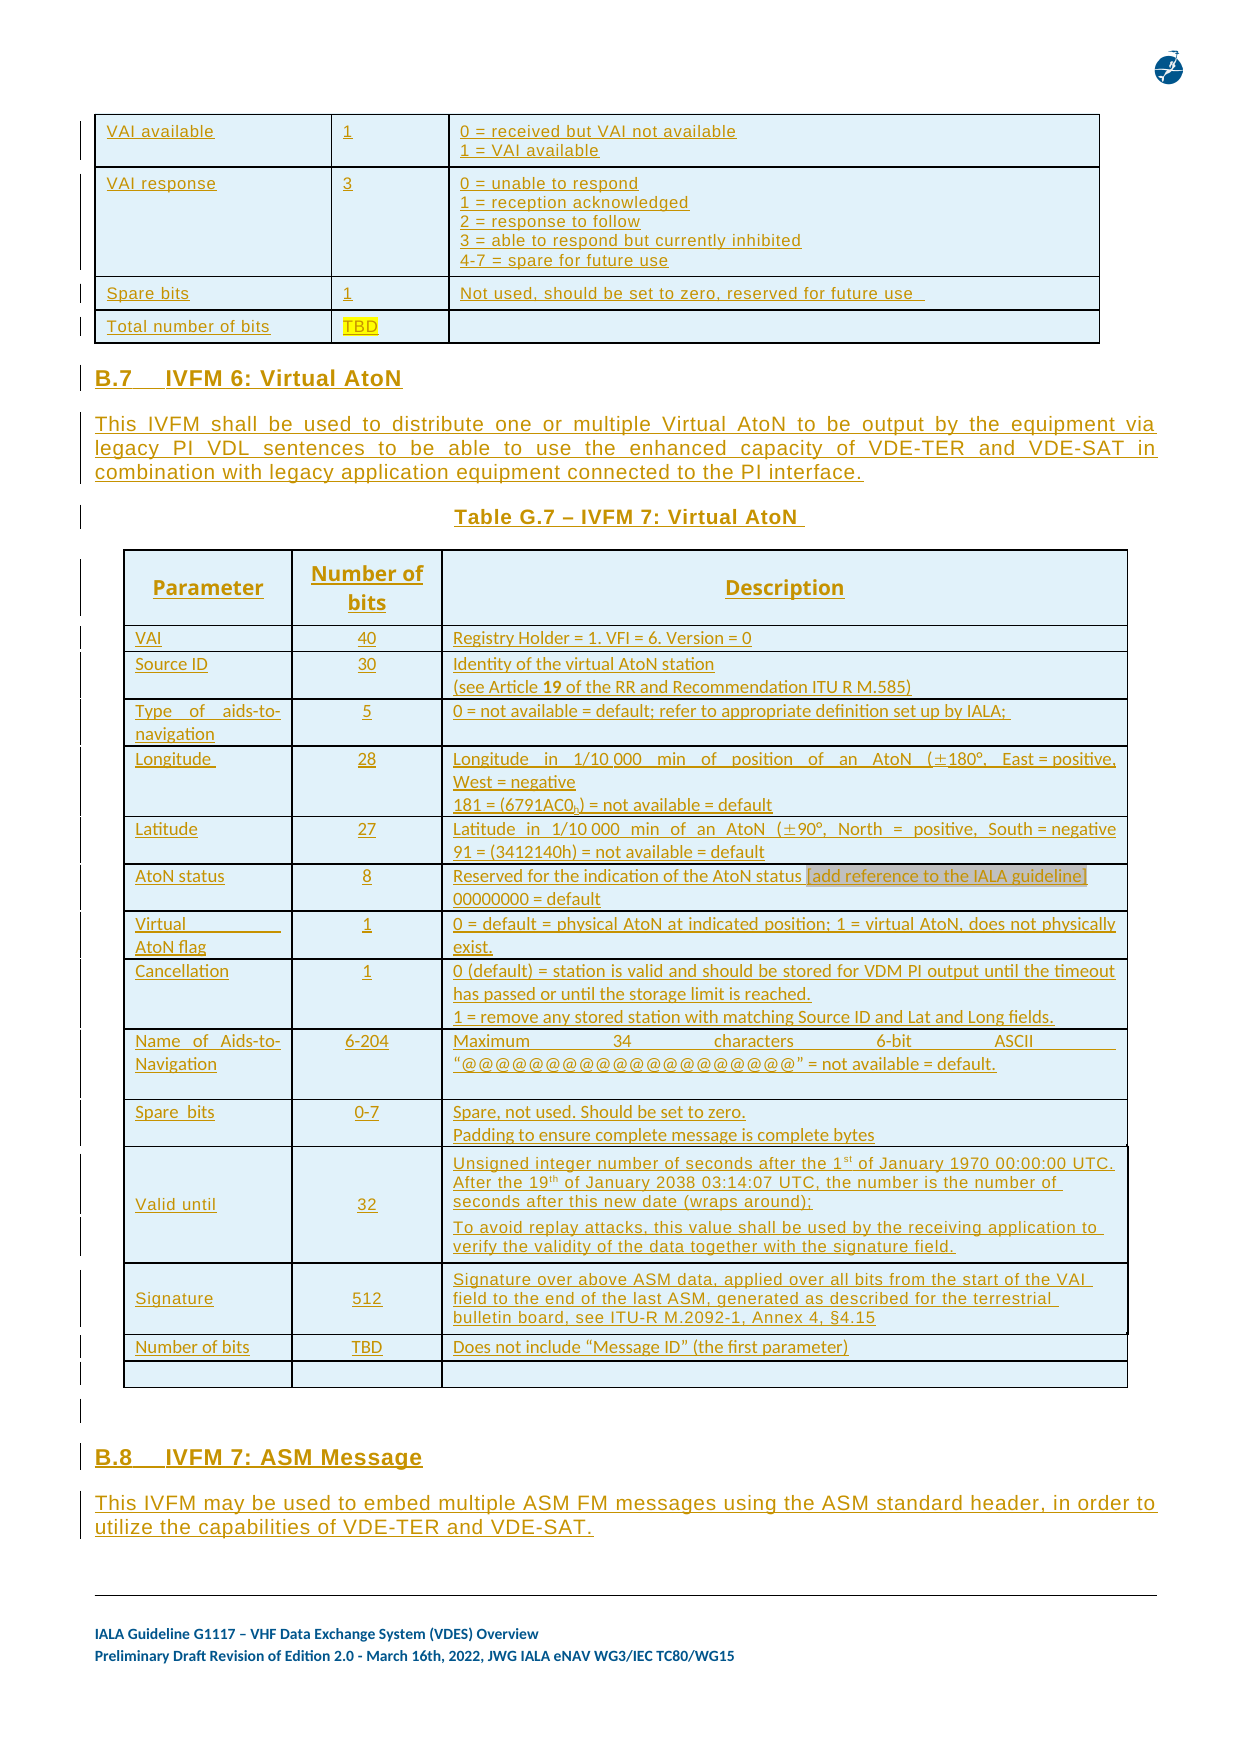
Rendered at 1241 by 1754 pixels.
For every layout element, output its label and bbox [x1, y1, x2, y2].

picture [1123, 0, 1241, 119]
